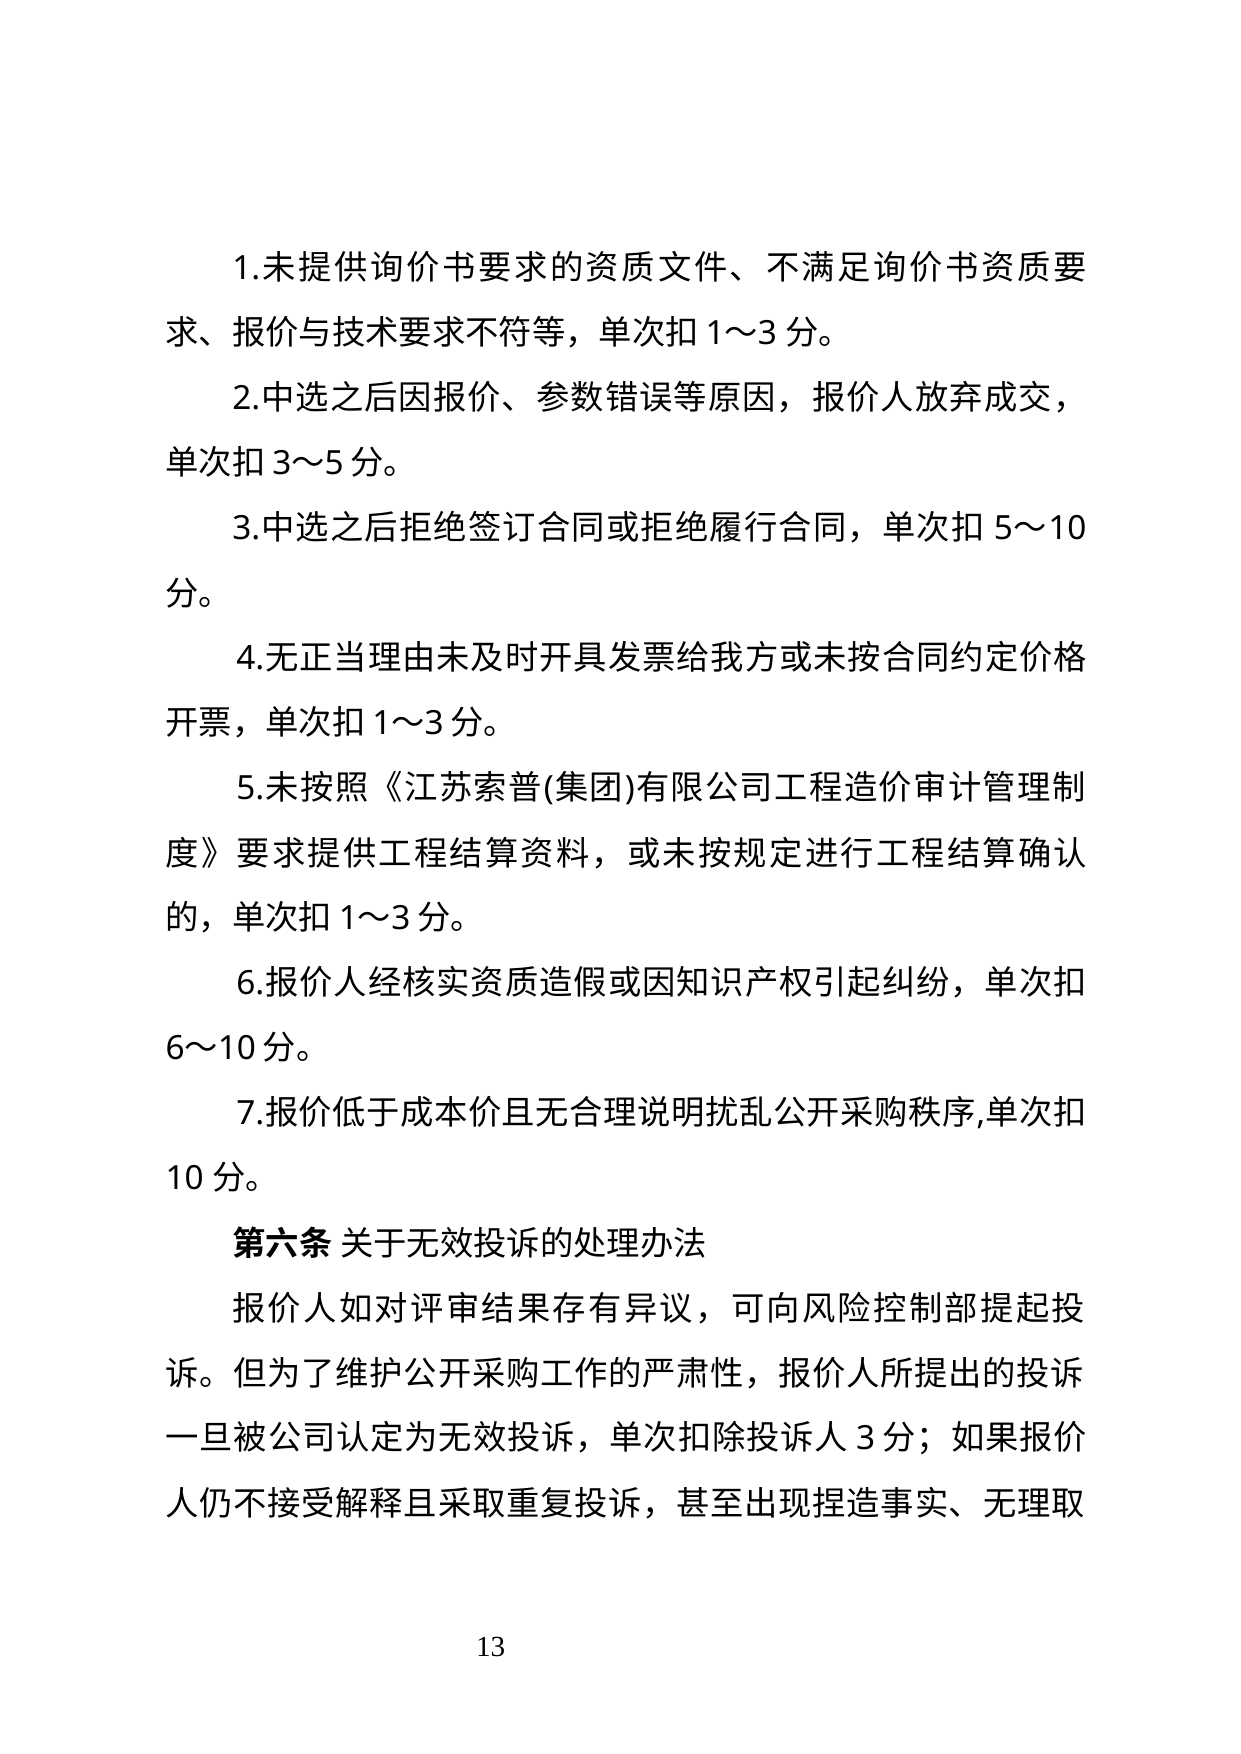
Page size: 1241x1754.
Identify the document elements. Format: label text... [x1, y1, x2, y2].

text 第六条 关于无效投诉的处理办法 [165, 1208, 1087, 1273]
text 6.报价人经核实资质造假或因知识产权引起纠纷，单次扣6～10分。 [165, 948, 1087, 1078]
text 4.无正当理由未及时开具发票给我方或未按合同约定价格开票，单次扣1～3分。 [165, 623, 1087, 753]
text 2.中选之后因报价、参数错误等原因，报价人放弃成交，单次扣3～5分。 [165, 363, 1087, 493]
text 7.报价低于成本价且无合理说明扰乱公开采购秩序,单次扣10 分。 [165, 1078, 1087, 1208]
text 5.未按照《江苏索普(集团)有限公司工程造价审计管理制度》要求提供工程结算资料，或未按规定进行工程结算确认的，单次扣1～3分。 [165, 753, 1087, 948]
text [165, 1273, 1087, 1533]
text 1.未提供询价书要求的资质文件、不满足询价书资质要求、报价与技术要求不符等，单次扣1～3 分。 [165, 233, 1087, 363]
text 3.中选之后拒绝签订合同或拒绝履行合同，单次扣5～10分。 [165, 493, 1087, 623]
